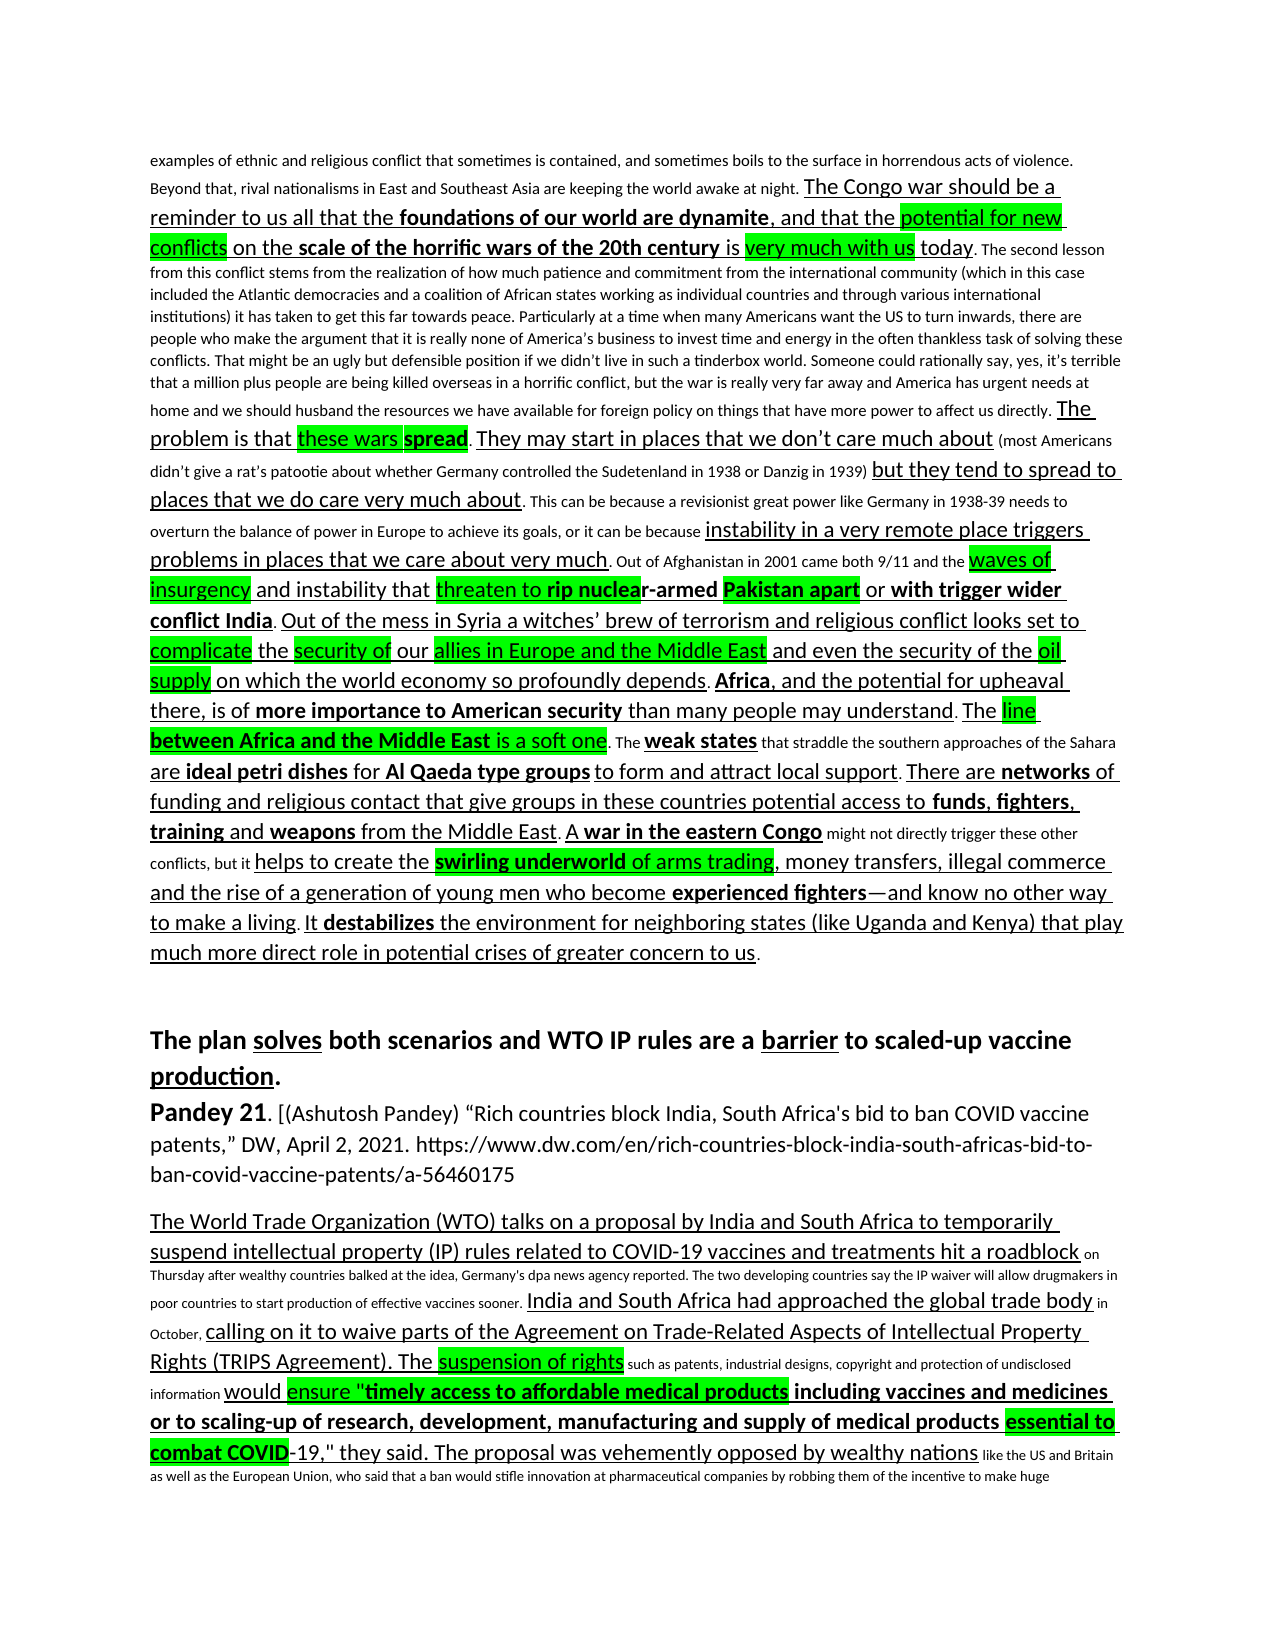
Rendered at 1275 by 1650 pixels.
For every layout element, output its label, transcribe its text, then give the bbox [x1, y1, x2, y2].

text Pandey 21. [(Ashutosh Pandey) “Rich countries block India, South Africa's bid to ban COVID vaccine patents,” DW, April 2, 2021. https://www.dw.com/en/rich-countries-block-india-south-africas-bid-to-ban-covid-vaccine-patents/a-56460175 [150, 1095, 1125, 1188]
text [150, 150, 1125, 966]
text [150, 1207, 1125, 1485]
text The plan solves both scenarios and WTO IP rules are a barrier to scaled-up vaccine production. [150, 1023, 1125, 1092]
